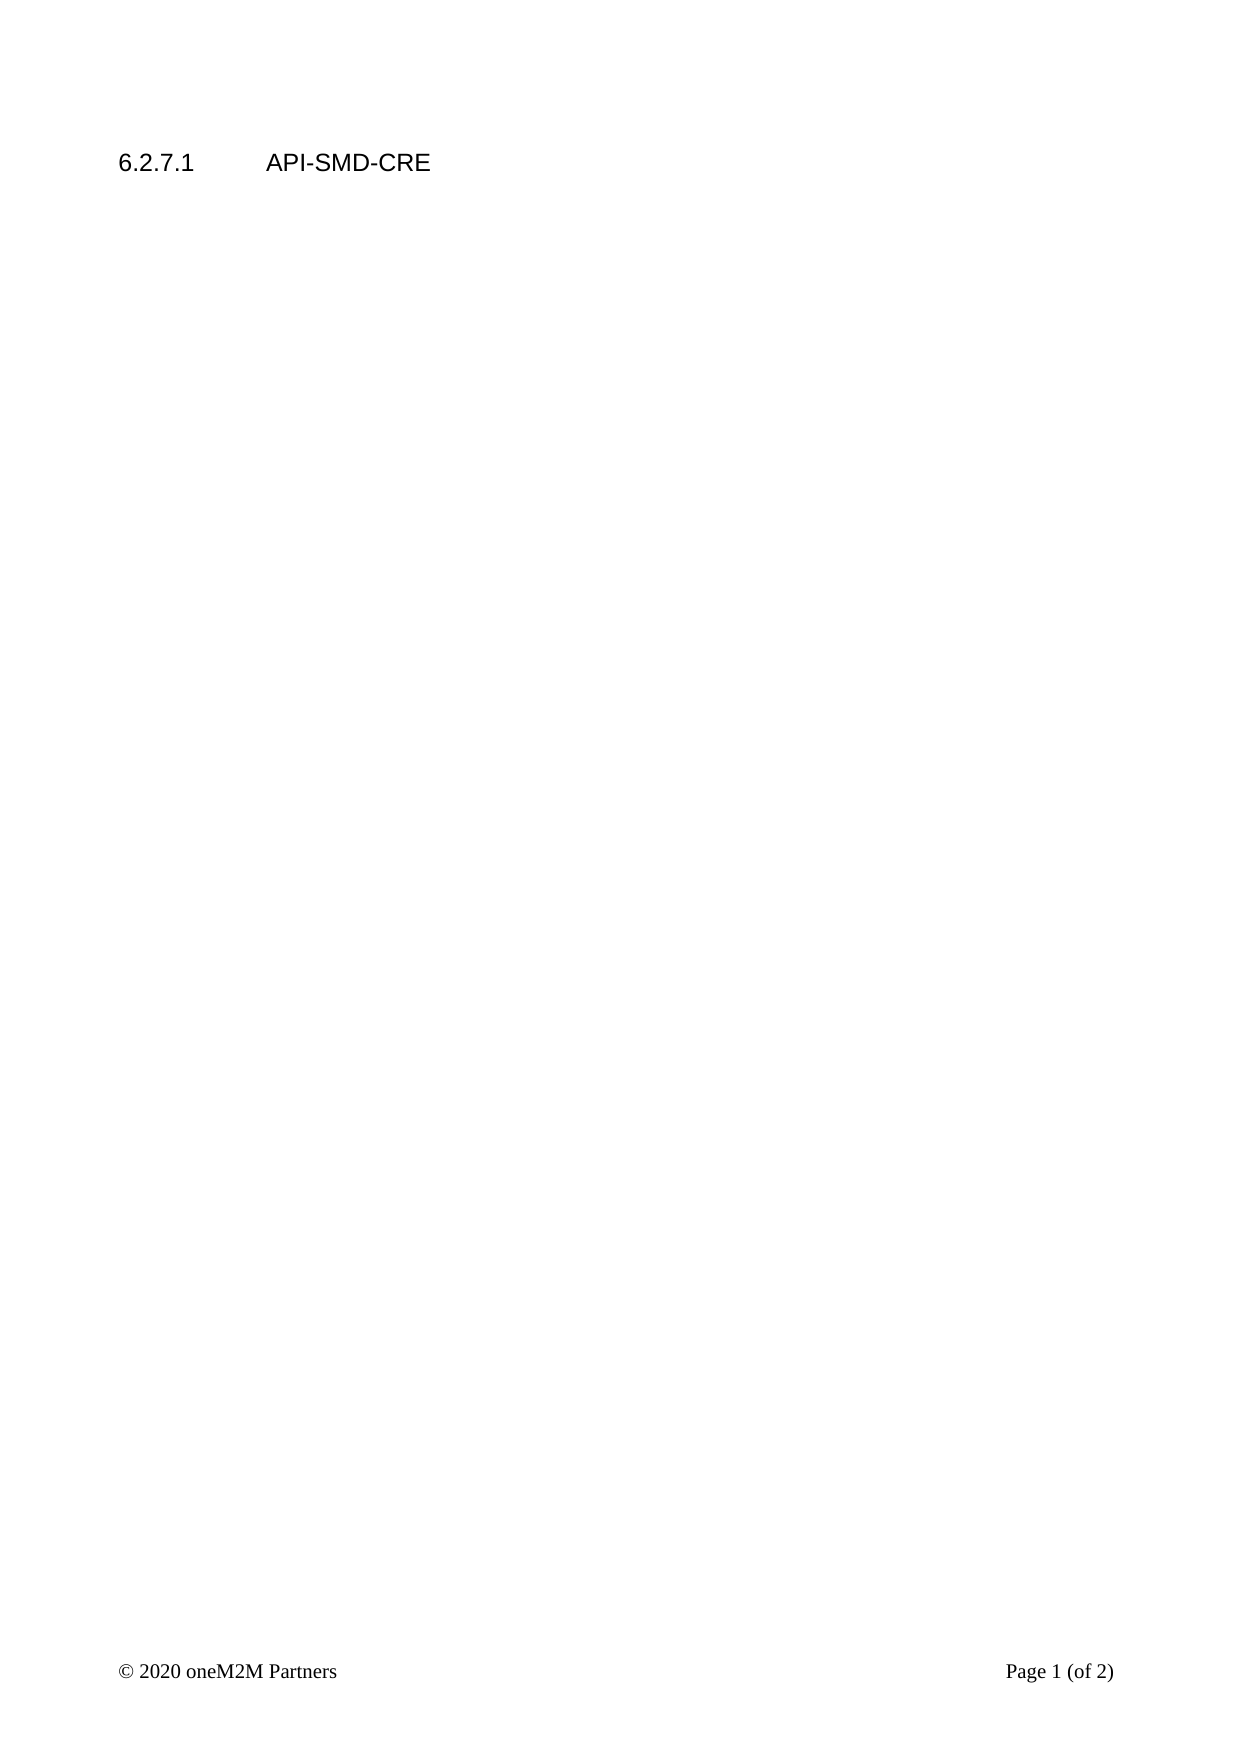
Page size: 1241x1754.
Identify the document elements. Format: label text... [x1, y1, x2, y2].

subtitle 6.2.7.1 API-SMD-CRE [118, 148, 1122, 176]
